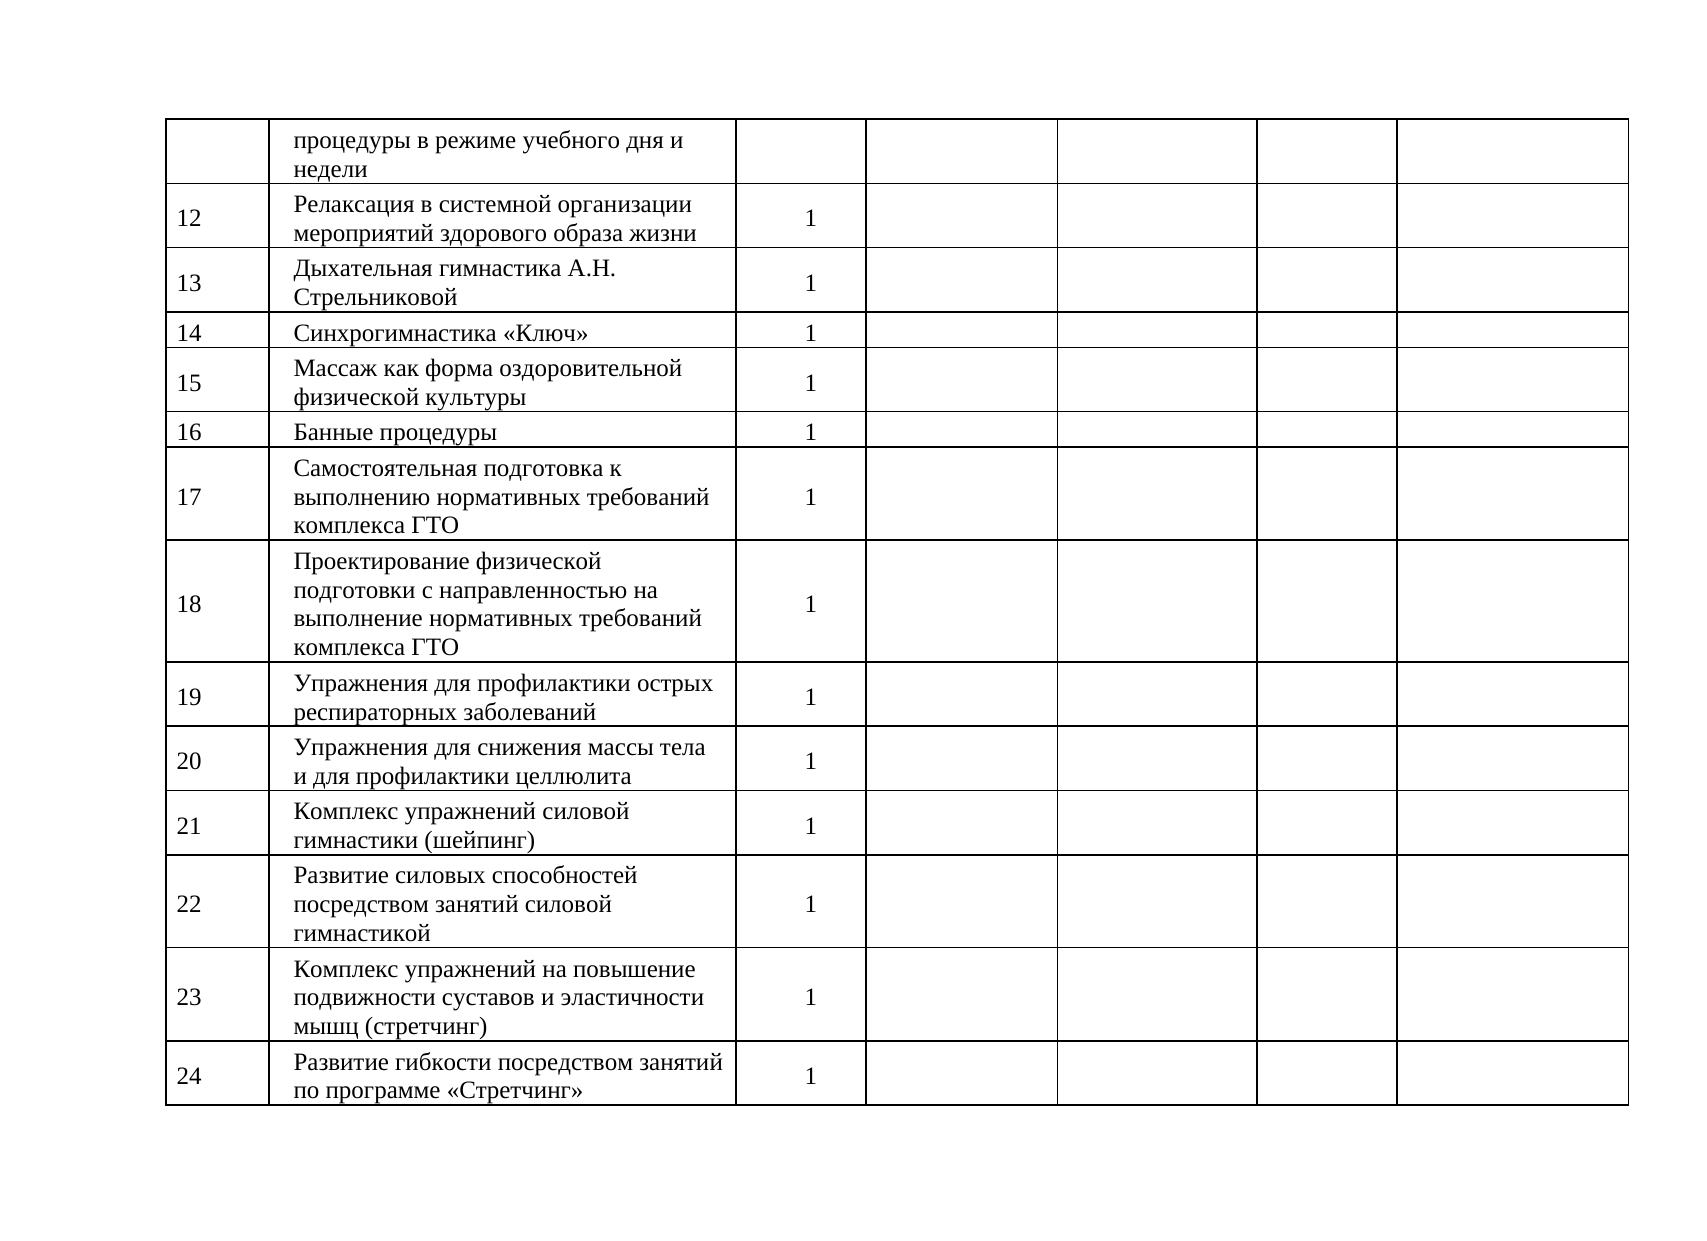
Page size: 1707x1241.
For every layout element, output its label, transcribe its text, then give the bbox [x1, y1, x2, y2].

table_cell 1 [737, 248, 865, 311]
table_cell 21 [167, 791, 268, 854]
table_cell [1058, 448, 1256, 539]
table_cell [1058, 313, 1256, 346]
table_cell [867, 663, 1057, 725]
table_cell Упражнения для профилактики острых респираторных заболеваний [270, 663, 735, 725]
table_cell 20 [167, 727, 268, 789]
table_cell [1258, 412, 1396, 446]
table_cell [1398, 120, 1628, 182]
table_cell 15 [167, 348, 268, 411]
table_cell [1058, 948, 1256, 1040]
table_cell 22 [167, 856, 268, 947]
table_cell [867, 120, 1057, 182]
table_cell [867, 948, 1057, 1040]
table_cell 14 [167, 313, 268, 346]
table_cell 12 [167, 184, 268, 247]
table_cell [1398, 663, 1628, 725]
table_cell [1258, 184, 1396, 247]
table_cell 19 [167, 663, 268, 725]
table_cell Развитие силовых способностей посредством занятий силовой гимнастикой [270, 856, 735, 947]
table_cell 1 [737, 448, 865, 539]
table_cell [867, 313, 1057, 346]
table_cell 17 [167, 448, 268, 539]
table_cell [1258, 120, 1396, 182]
table_cell 11 [167, 120, 268, 182]
table_cell [1058, 184, 1256, 247]
table_cell 1 [737, 1042, 865, 1104]
table_cell 18 [167, 541, 268, 661]
table_cell [1398, 856, 1628, 947]
table_cell [1398, 412, 1628, 446]
table_cell [1258, 948, 1396, 1040]
table_cell 24 [167, 1042, 268, 1104]
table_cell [270, 120, 735, 182]
table_cell Упражнения для снижения массы тела и для профилактики целлюлита [270, 727, 735, 789]
table_cell Проектирование физической подготовки с направленностью на выполнение нормативных требований комплекса ГТО [270, 541, 735, 661]
table_cell [867, 727, 1057, 789]
table_cell [867, 541, 1057, 661]
table_cell Релаксация в системной организации мероприятий здорового образа жизни [270, 184, 735, 247]
table_cell [1058, 120, 1256, 182]
table_cell [1398, 791, 1628, 854]
table_cell Самостоятельная подготовка к выполнению нормативных требований комплекса ГТО [270, 448, 735, 539]
table_cell 1 [737, 120, 865, 182]
table_cell [867, 448, 1057, 539]
table_cell [1398, 313, 1628, 346]
table_cell [1398, 184, 1628, 247]
table_cell [1258, 791, 1396, 854]
table_cell [1058, 412, 1256, 446]
table_cell 1 [737, 348, 865, 411]
table_cell 23 [167, 948, 268, 1040]
table_cell 1 [737, 791, 865, 854]
table_cell [867, 1042, 1057, 1104]
table_cell Банные процедуры [270, 412, 735, 446]
table_cell [1258, 663, 1396, 725]
table_cell [867, 248, 1057, 311]
table_cell [1258, 448, 1396, 539]
table_cell [1398, 948, 1628, 1040]
table_cell [1258, 856, 1396, 947]
table_cell 1 [737, 313, 865, 346]
table_cell [1398, 348, 1628, 411]
table_cell [1398, 248, 1628, 311]
table_cell [1258, 348, 1396, 411]
table_cell [1398, 727, 1628, 789]
table_cell 1 [737, 727, 865, 789]
table_cell [1058, 541, 1256, 661]
table_cell [867, 348, 1057, 411]
table_cell Массаж как форма оздоровительной физической культуры [270, 348, 735, 411]
table_cell [1058, 791, 1256, 854]
table_cell [1258, 541, 1396, 661]
table_cell [1258, 313, 1396, 346]
table_cell 1 [737, 948, 865, 1040]
table_cell Синхрогимнастика «Ключ» [270, 313, 735, 346]
table_cell Развитие гибкости посредством занятий по программе «Стретчинг» [270, 1042, 735, 1104]
table_cell Дыхательная гимнастика А.Н. Стрельниковой [270, 248, 735, 311]
table_cell [867, 791, 1057, 854]
table_cell Комплекс упражнений на повышение подвижности суставов и эластичности мышц (стретчинг) [270, 948, 735, 1040]
table_cell [1258, 727, 1396, 789]
table_cell [1258, 1042, 1396, 1104]
table_cell [867, 856, 1057, 947]
table_cell [1398, 1042, 1628, 1104]
table_cell 16 [167, 412, 268, 446]
table_cell [867, 184, 1057, 247]
table_cell 1 [737, 663, 865, 725]
table_cell [1058, 1042, 1256, 1104]
table_cell [867, 412, 1057, 446]
table_cell [1258, 248, 1396, 311]
table_cell 1 [737, 856, 865, 947]
table_cell [1058, 248, 1256, 311]
table_cell Комплекс упражнений силовой гимнастики (шейпинг) [270, 791, 735, 854]
table_cell [1058, 663, 1256, 725]
table_cell 1 [737, 541, 865, 661]
table_cell [1058, 856, 1256, 947]
table_cell [1398, 448, 1628, 539]
table_cell 1 [737, 184, 865, 247]
table_cell 1 [737, 412, 865, 446]
table_cell 13 [167, 248, 268, 311]
table_cell [1058, 727, 1256, 789]
table_cell [1058, 348, 1256, 411]
table_cell [1398, 541, 1628, 661]
